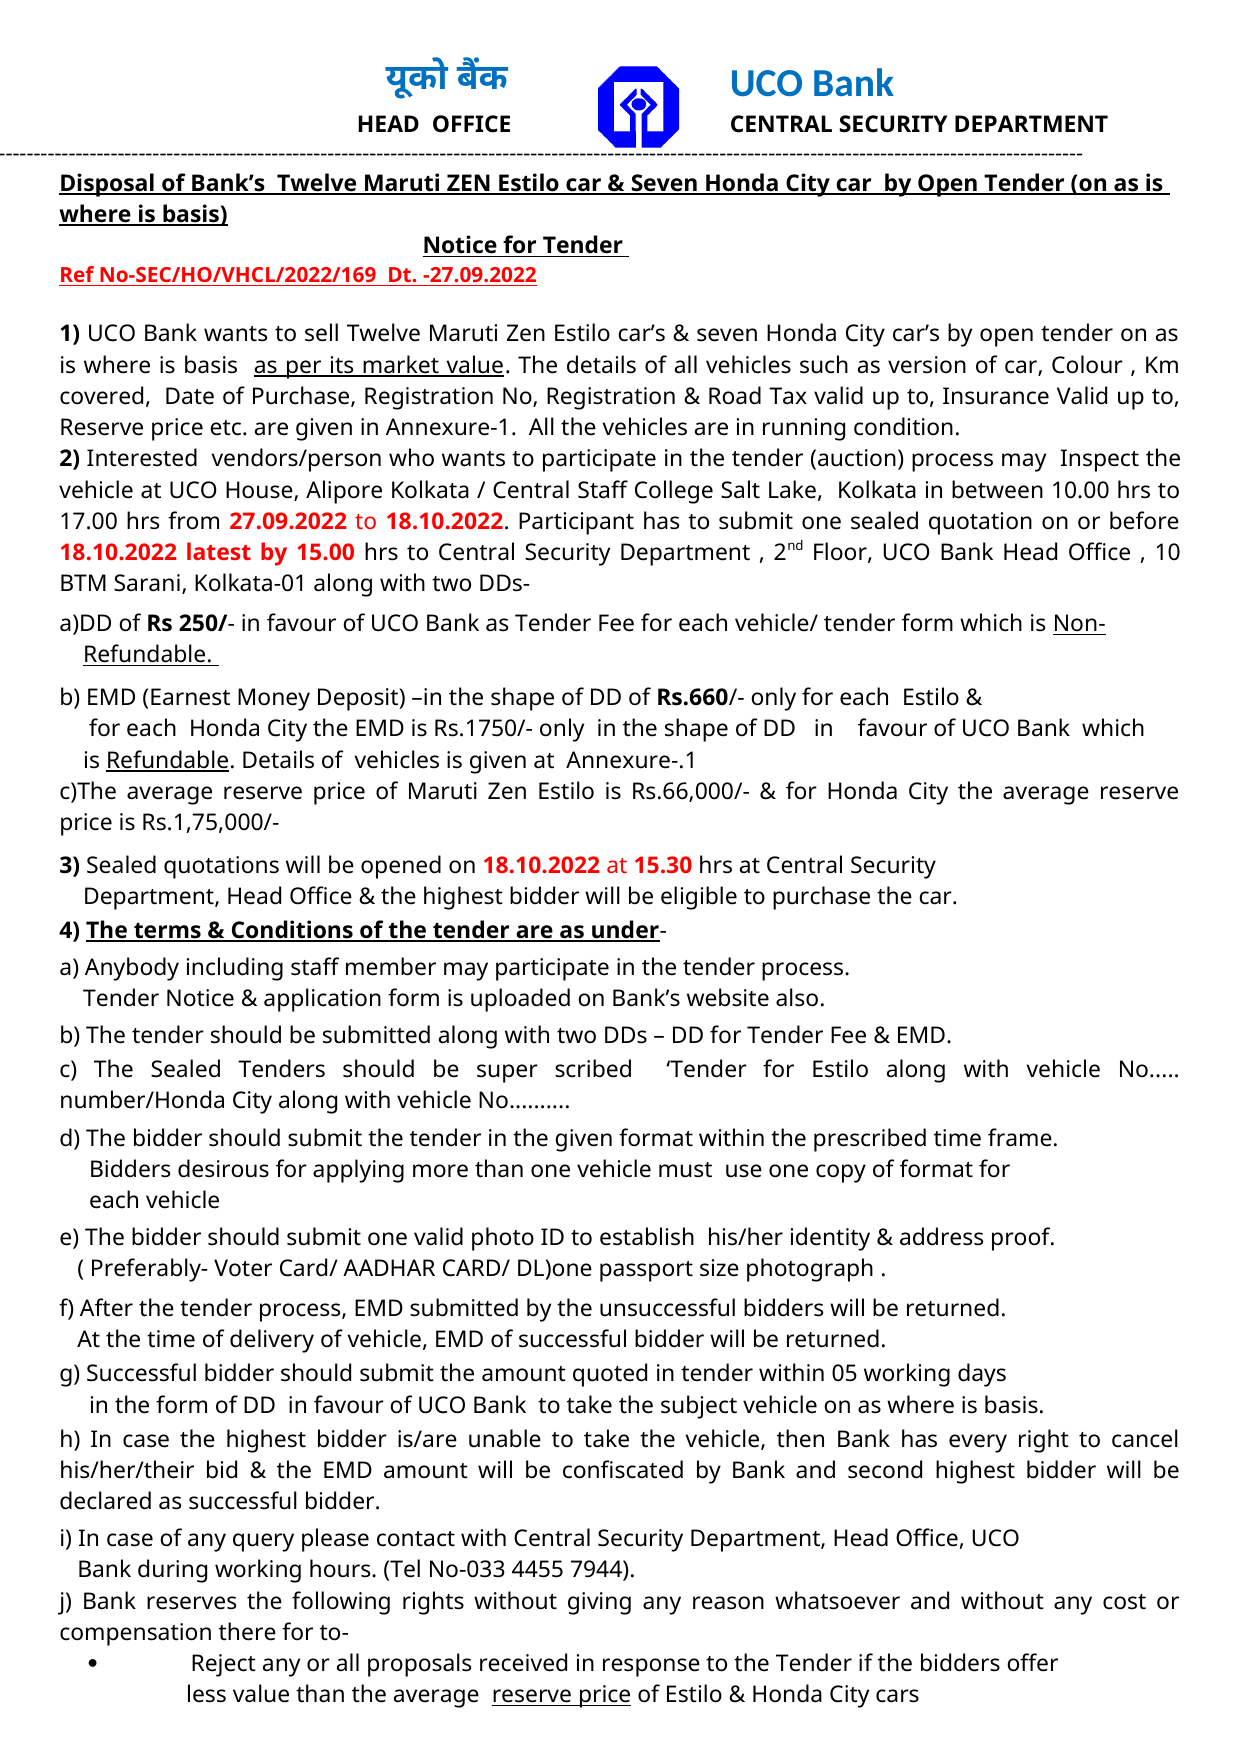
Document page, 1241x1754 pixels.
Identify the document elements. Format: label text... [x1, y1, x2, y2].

text e) The bidder should submit one valid photo ID to establish his/her identity & address proof. [59, 1221, 1181, 1252]
text b) The tender should be submitted along with two DDs – DD for Tender Fee & EMD. [59, 1019, 1181, 1050]
text d) The bidder should submit the tender in the given format within the prescribed time frame. [59, 1121, 1181, 1153]
text Disposal of Bank’s Twelve Maruti ZEN Estilo car & Seven Honda City car by Open Tender (on as is where is basis) [59, 167, 1181, 229]
text 3) Sealed quotations will be opened on 18.10.2022 at 15.30 hrs at Central Security [59, 849, 1181, 880]
text Tender Notice & application form is uploaded on Bank’s website also. [59, 982, 1181, 1013]
text less value than the average reserve price of Estilo & Honda City cars [97, 1678, 1181, 1709]
text c) The Sealed Tenders should be super scribed ‘Tender for Estilo along with vehicle No..... number/Honda City along with vehicle No.......... [59, 1053, 1181, 1116]
text is Refundable. Details of vehicles is given at Annexure-.1 [59, 743, 1181, 775]
text At the time of delivery of vehicle, EMD of successful bidder will be returned. [59, 1323, 1181, 1354]
text ( Preferably- Voter Card/ AADHAR CARD/ DL)one passport size photograph . [59, 1252, 1181, 1283]
text Bank during working hours. (Tel No-033 4455 7944). [59, 1553, 1181, 1584]
list Reject any or all proposals received in response to the Tender if the bidders offer [89, 1647, 1181, 1678]
text g) Successful bidder should submit the amount quoted in tender within 05 working days [59, 1357, 1181, 1388]
text each vehicle [59, 1184, 1181, 1215]
text i) In case of any query please contact with Central Security Department, Head Office, UCO [59, 1522, 1181, 1553]
text 4) The terms & Conditions of the tender are as under- [59, 914, 1181, 945]
text Ref No-SEC/HO/VHCL/2022/169 Dt. -27.09.2022 [31, 261, 1181, 289]
text Bidders desirous for applying more than one vehicle must use one copy of format for [59, 1153, 1181, 1184]
text Notice for Tender [59, 229, 1181, 261]
text 1) UCO Bank wants to sell Twelve Maruti Zen Estilo car’s & seven Honda City car’s by open tender on as is where is basis as per its market value. The details of all vehicles such as version of car, Colour , Km covered, Date of Purchase, Registration No, Registration & Road Tax valid up to, Insurance Valid up to, Reserve price etc. are given in Annexure-1. All the vehicles are in running condition. [59, 317, 1181, 442]
text in the form of DD in favour of UCO Bank to take the subject vehicle on as where is basis. [59, 1388, 1181, 1420]
text a) Anybody including staff member may participate in the tender process. [59, 951, 1181, 982]
text 2) Interested vendors/person who wants to participate in the tender (auction) process may Inspect the vehicle at UCO House, Alipore Kolkata / Central Staff College Salt Lake, Kolkata in between 10.00 hrs to 17.00 hrs from 27.09.2022 to 18.10.2022. Participant has to submit one sealed quotation on or before 18.10.2022 latest by 15.00 hrs to Central Security Department , 2nd Floor, UCO Bank Head Office , 10 BTM Sarani, Kolkata-01 along with two DDs- [59, 442, 1181, 599]
text a)DD of Rs 250/- in favour of UCO Bank as Tender Fee for each vehicle/ tender form which is Non- [59, 607, 1181, 638]
text Refundable. [59, 638, 1181, 670]
text h) In case the highest bidder is/are unable to take the vehicle, then Bank has every right to cancel his/her/their bid & the EMD amount will be confiscated by Bank and second highest bidder will be declared as successful bidder. [59, 1423, 1181, 1516]
text b) EMD (Earnest Money Deposit) –in the shape of DD of Rs.660/- only for each Estilo & [59, 681, 1181, 712]
text for each Honda City the EMD is Rs.1750/- only in the shape of DD in favour of UCO Bank which [59, 712, 1181, 743]
picture [595, 64, 680, 151]
text j) Bank reserves the following rights without giving any reason whatsoever and without any cost or compensation there for to- [59, 1584, 1181, 1647]
text Department, Head Office & the highest bidder will be eligible to purchase the car. [59, 880, 1181, 911]
text c)The average reserve price of Maruti Zen Estilo is Rs.66,000/- & for Honda City the average reserve price is Rs.1,75,000/- [59, 775, 1181, 837]
text f) After the tender process, EMD submitted by the unsuccessful bidders will be returned. [59, 1292, 1181, 1323]
